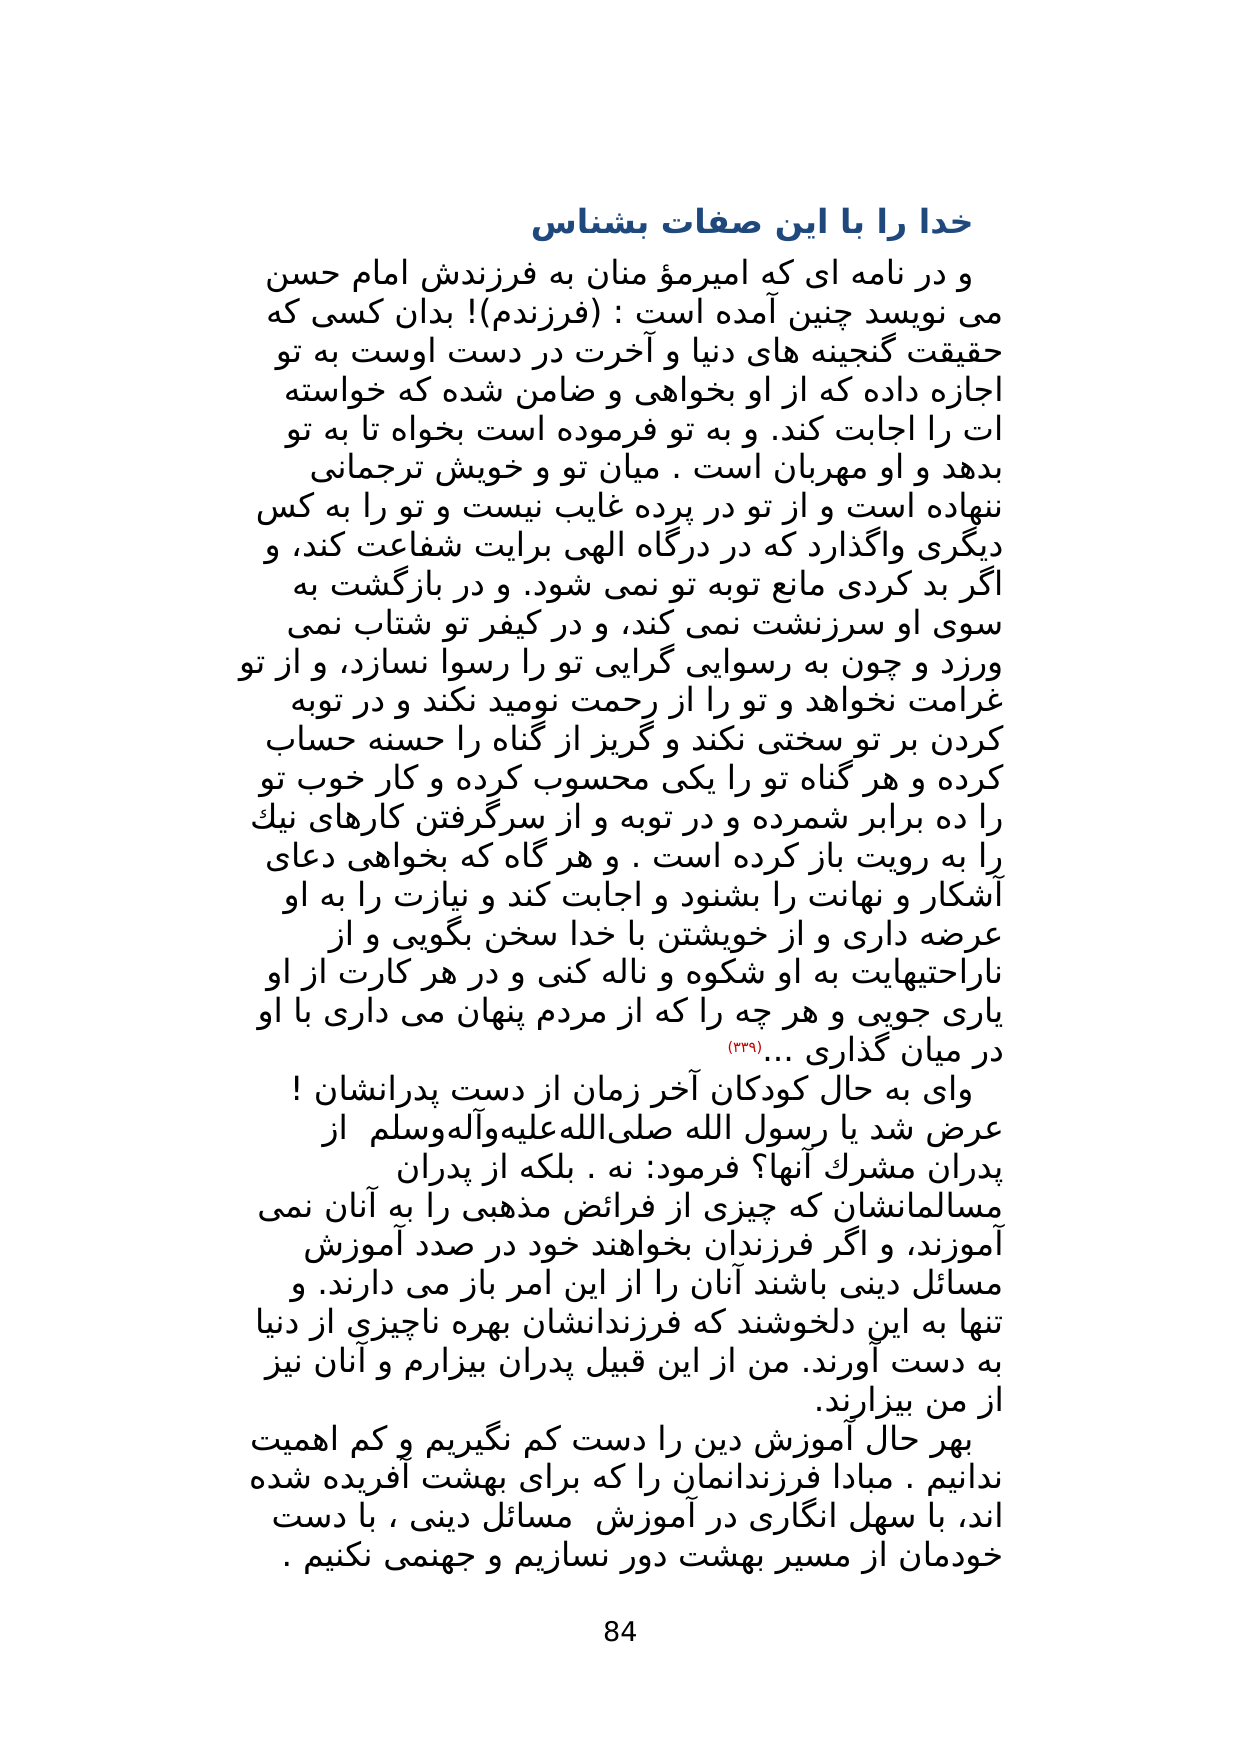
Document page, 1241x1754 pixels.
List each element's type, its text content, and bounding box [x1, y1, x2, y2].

text و در نامه اى كه اميرمؤ منان به فرزندش امام حسن مى نويسد چنين آمده است : (فرزندم)! بدان كسى كه حقيقت گنجينه هاى دنيا و آخرت در دست اوست به تو اجازه داده كه از او بخواهى و ضامن شده كه خواسته ات را اجابت كند. و به تو فرموده است بخواه تا به تو بدهد و او مهربان است . ميان تو و خويش ترجمانى ننهاده است و از تو در پرده غايب نيست و تو را به كس ‍ ديگرى واگذارد كه در درگاه الهى برايت شفاعت كند، و اگر بد كردى مانع توبه تو نمى شود. و در بازگشت به سوى او سرزنشت نمى كند، و در كيفر تو شتاب نمى ورزد و چون به رسوايى گرايى تو را رسوا نسازد، و از تو غرامت نخواهد و تو را از رحمت نوميد نكند و در توبه كردن بر تو سختى نكند و گريز از گناه را حسنه حساب كرده و هر گناه تو را يكى محسوب كرده و كار خوب تو را ده برابر شمرده و در توبه و از سرگرفتن كارهاى نيك را به رويت باز كرده است . و هر گاه كه بخواهى دعاى آشكار و نهانت را بشنود و اجابت كند و نيازت را به او عرضه دارى و از خويشتن با خدا سخن بگويى و از ناراحتيهايت به او شكوه و ناله كنى و در هر كارت از او يارى جويى و هر چه را كه از مردم پنهان مى دارى با او در ميان گذارى ...(٣٣٩) [236, 253, 1004, 1069]
subtitle خدا را با اين صفات بشناس [236, 202, 1004, 241]
text واى به حال كودكان آخر زمان از دست پدرانشان ! عرض شد يا رسول الله صلى‌الله‌عليه‌وآله‌وسلم از پدران مشرك آنها؟ فرمود: نه . بلكه از پدران مسالمانشان كه چيزى از فرائض مذهبى را به آنان نمى آموزند، و اگر فرزندان بخواهند خود در صدد آموزش مسائل دينى باشند آنان را از اين امر باز مى دارند. و تنها به اين دلخوشند كه فرزندانشان بهره ناچيزى از دنيا به دست آورند. من از اين قبيل پدران بيزارم و آنان نيز از من بيزارند. [236, 1069, 1004, 1419]
text بهر حال آموزش دين را دست كم نگيريم و كم اهميت ندانيم . مبادا فرزندانمان را كه براى بهشت آفريده شده اند، با سهل انگارى در آموزش ‍ مسائل دينى ، با دست خودمان از مسير بهشت دور نسازيم و جهنمى نكنيم . [236, 1419, 1004, 1574]
